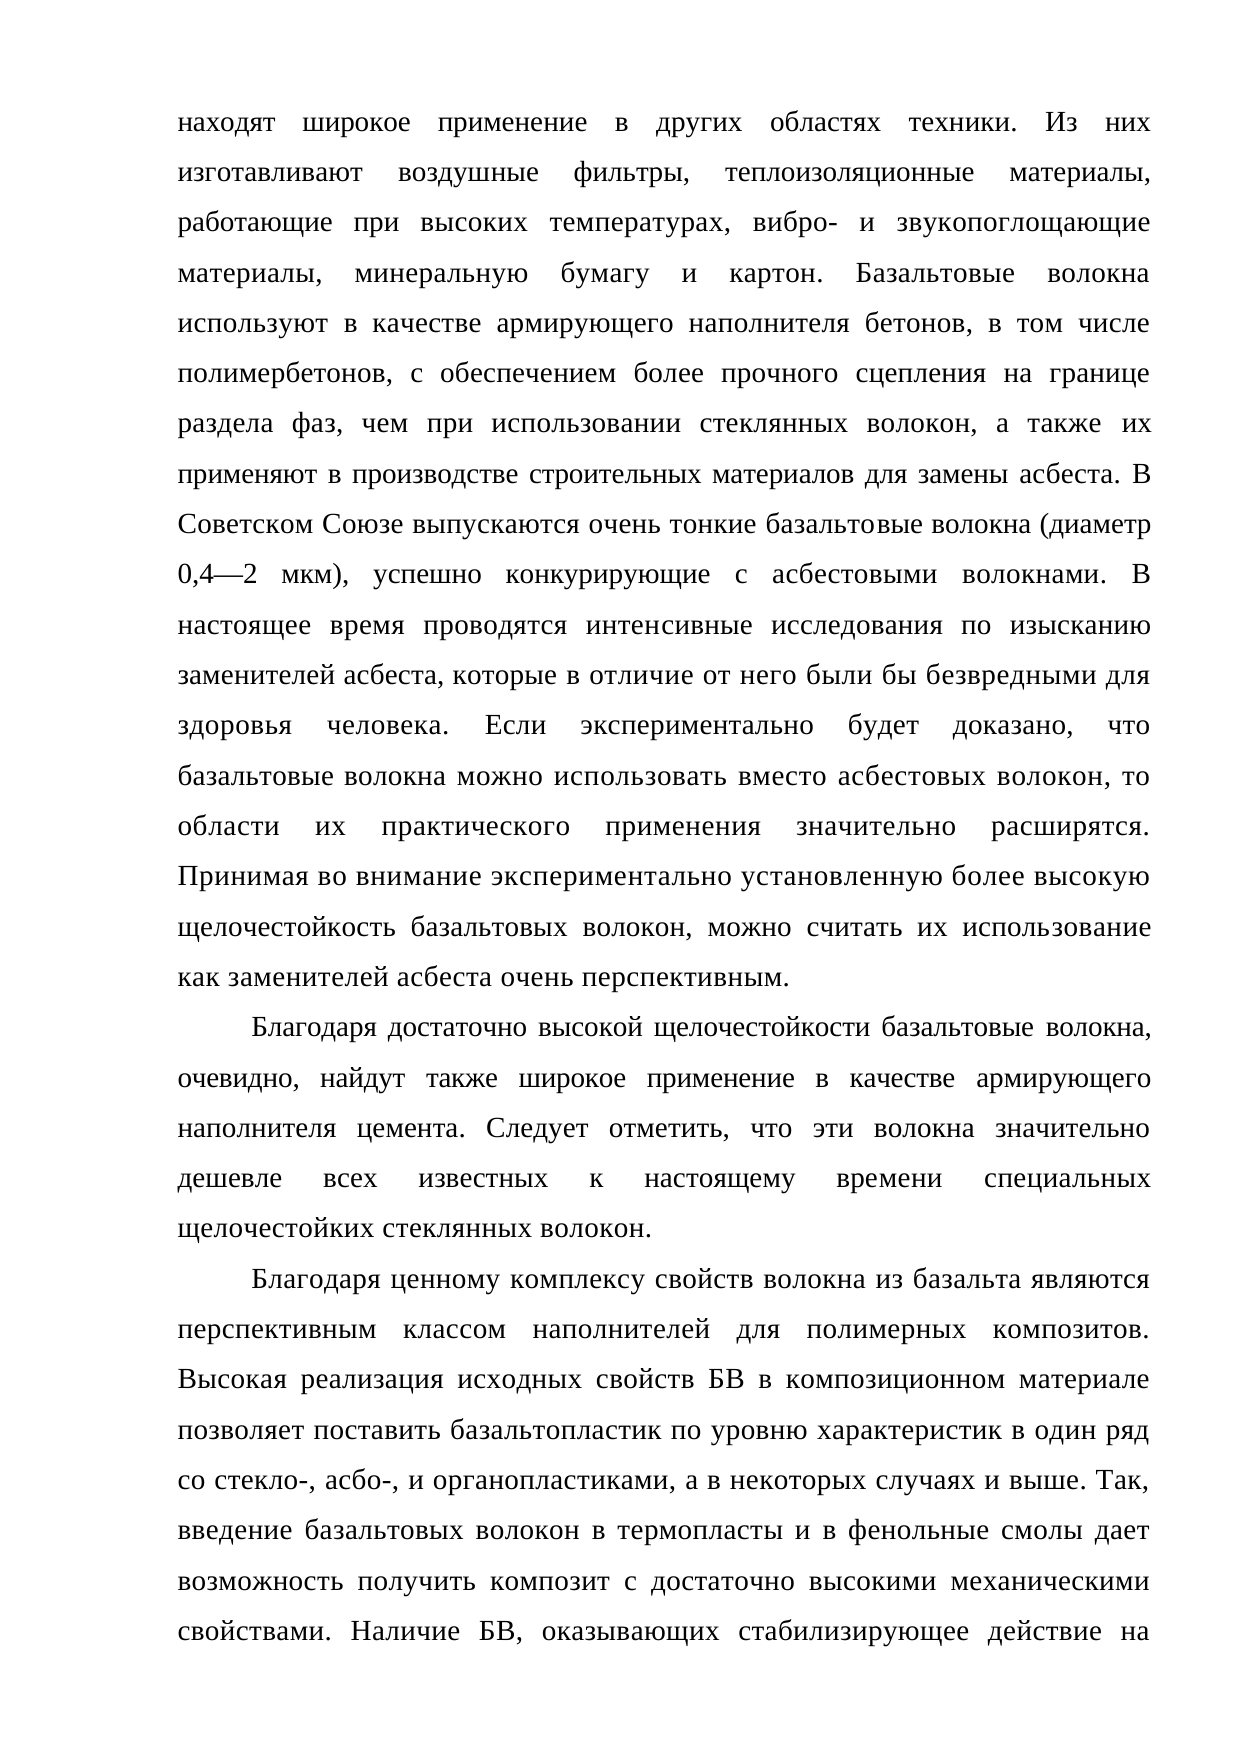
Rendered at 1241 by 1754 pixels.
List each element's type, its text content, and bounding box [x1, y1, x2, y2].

text Благодаря достаточно высокой щелочестойкости базальтовые волокна, очевидно, найдут также широкое применение в качестве армирующего наполнителя цемента. Следует отметить, что эти волокна значительно дешевле всех известных к настоящему времени специальных щелочестойких стеклянных волокон. [177, 1009, 1152, 1244]
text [177, 1261, 1152, 1647]
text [177, 104, 1152, 993]
